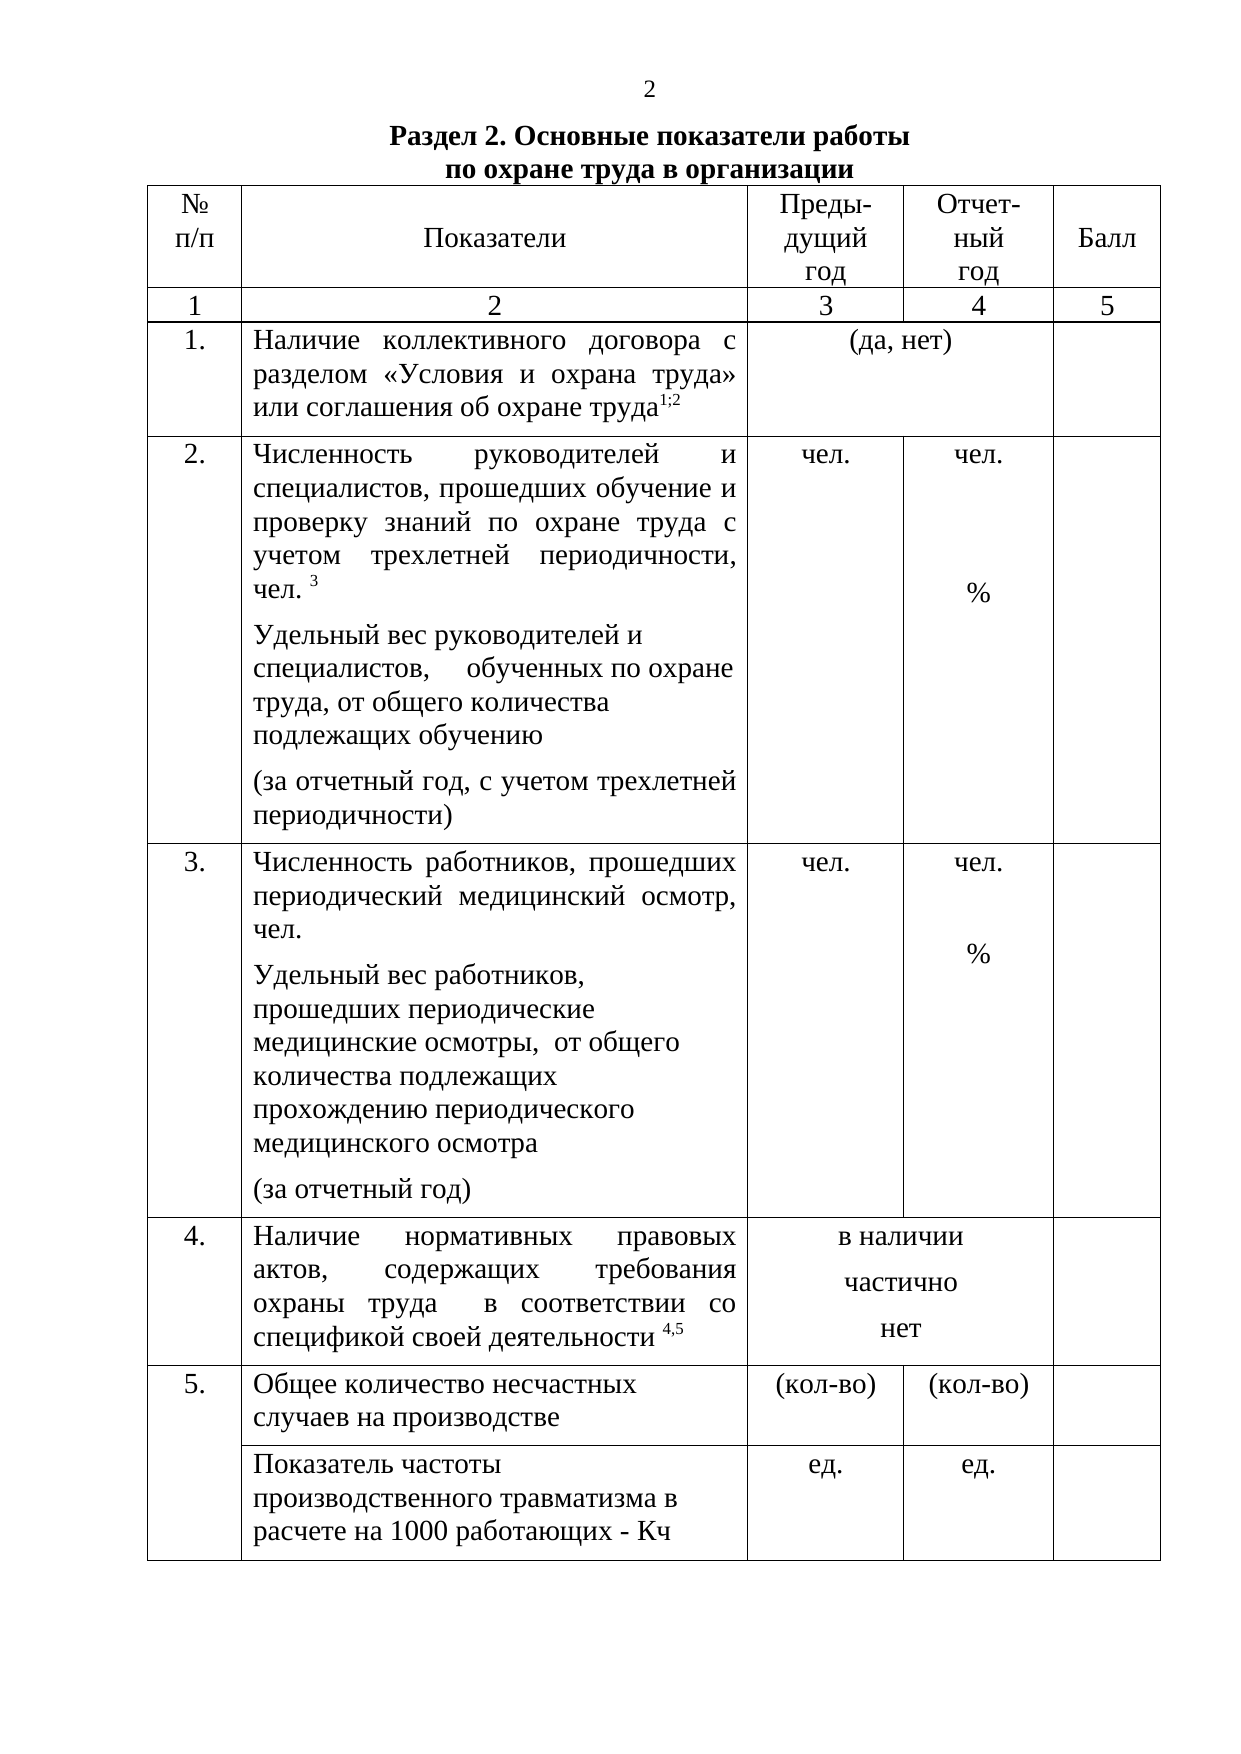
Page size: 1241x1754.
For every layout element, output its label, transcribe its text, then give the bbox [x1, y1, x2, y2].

table_cell 4 [904, 288, 1053, 321]
table_cell чел. % [904, 844, 1053, 1217]
table_cell 2. [148, 437, 241, 843]
table_header Отчет- ный год [904, 186, 1053, 287]
table_header № п/п [148, 186, 241, 287]
table_cell (кол-во) [748, 1366, 903, 1445]
table_cell Численность работников, прошедших периодический медицинский осмотр, чел. Удельный вес работников, прошедших периодические медицинские осмотры, от общего количества подлежащих прохождению периодического медицинского осмотра (за отчетный год) [242, 844, 747, 1217]
table_header Балл [1054, 186, 1160, 287]
text по охране труда в организации [148, 152, 1152, 185]
table_cell Общее количество несчастных случаев на производстве [242, 1366, 747, 1445]
table_cell [1054, 437, 1160, 843]
table_cell 1 [148, 288, 241, 321]
table_cell в наличии частично нет [748, 1218, 1053, 1365]
table_cell чел. [748, 437, 903, 843]
table_cell [1054, 323, 1160, 436]
table_cell [1054, 1366, 1160, 1445]
table_cell 3 [748, 288, 903, 321]
table_cell Показатель частоты производственного травматизма в расчете на 1000 работающих - Кч [242, 1446, 747, 1559]
table_cell (да, нет) [748, 323, 1053, 436]
table_cell Наличие нормативных правовых актов, содержащих требования охраны труда в соответствии со спецификой своей деятельности 4,5 [242, 1218, 747, 1365]
table_cell 3. [148, 844, 241, 1217]
table_cell [1054, 1218, 1160, 1365]
table_cell ед. [748, 1446, 903, 1559]
table_cell [1054, 1446, 1160, 1559]
table_cell ед. [904, 1446, 1053, 1559]
table_cell (кол-во) [904, 1366, 1053, 1445]
table_cell 1. [148, 323, 241, 436]
text Раздел 2. Основные показатели работы [148, 118, 1152, 152]
table_cell [1054, 844, 1160, 1217]
table_cell Наличие коллективного договора с разделом «Условия и охрана труда» или соглашения об охране труда1;2 [242, 323, 747, 436]
table_cell 2 [242, 288, 747, 321]
table_cell Численность руководителей и специалистов, прошедших обучение и проверку знаний по охране труда с учетом трехлетней периодичности, чел. 3 Удельный вес руководителей и специалистов, обученных по охране труда, от общего количества подлежащих обучению (за отчетный год, с учетом трехлетней периодичности) [242, 437, 747, 843]
table_cell 5. [148, 1366, 241, 1559]
table_cell чел. % [904, 437, 1053, 843]
table_cell чел. [748, 844, 903, 1217]
table_cell 4. [148, 1218, 241, 1365]
table_header Преды- дущий год [748, 186, 903, 287]
table_cell 5 [1054, 288, 1160, 321]
table_header Показатели [242, 186, 747, 287]
